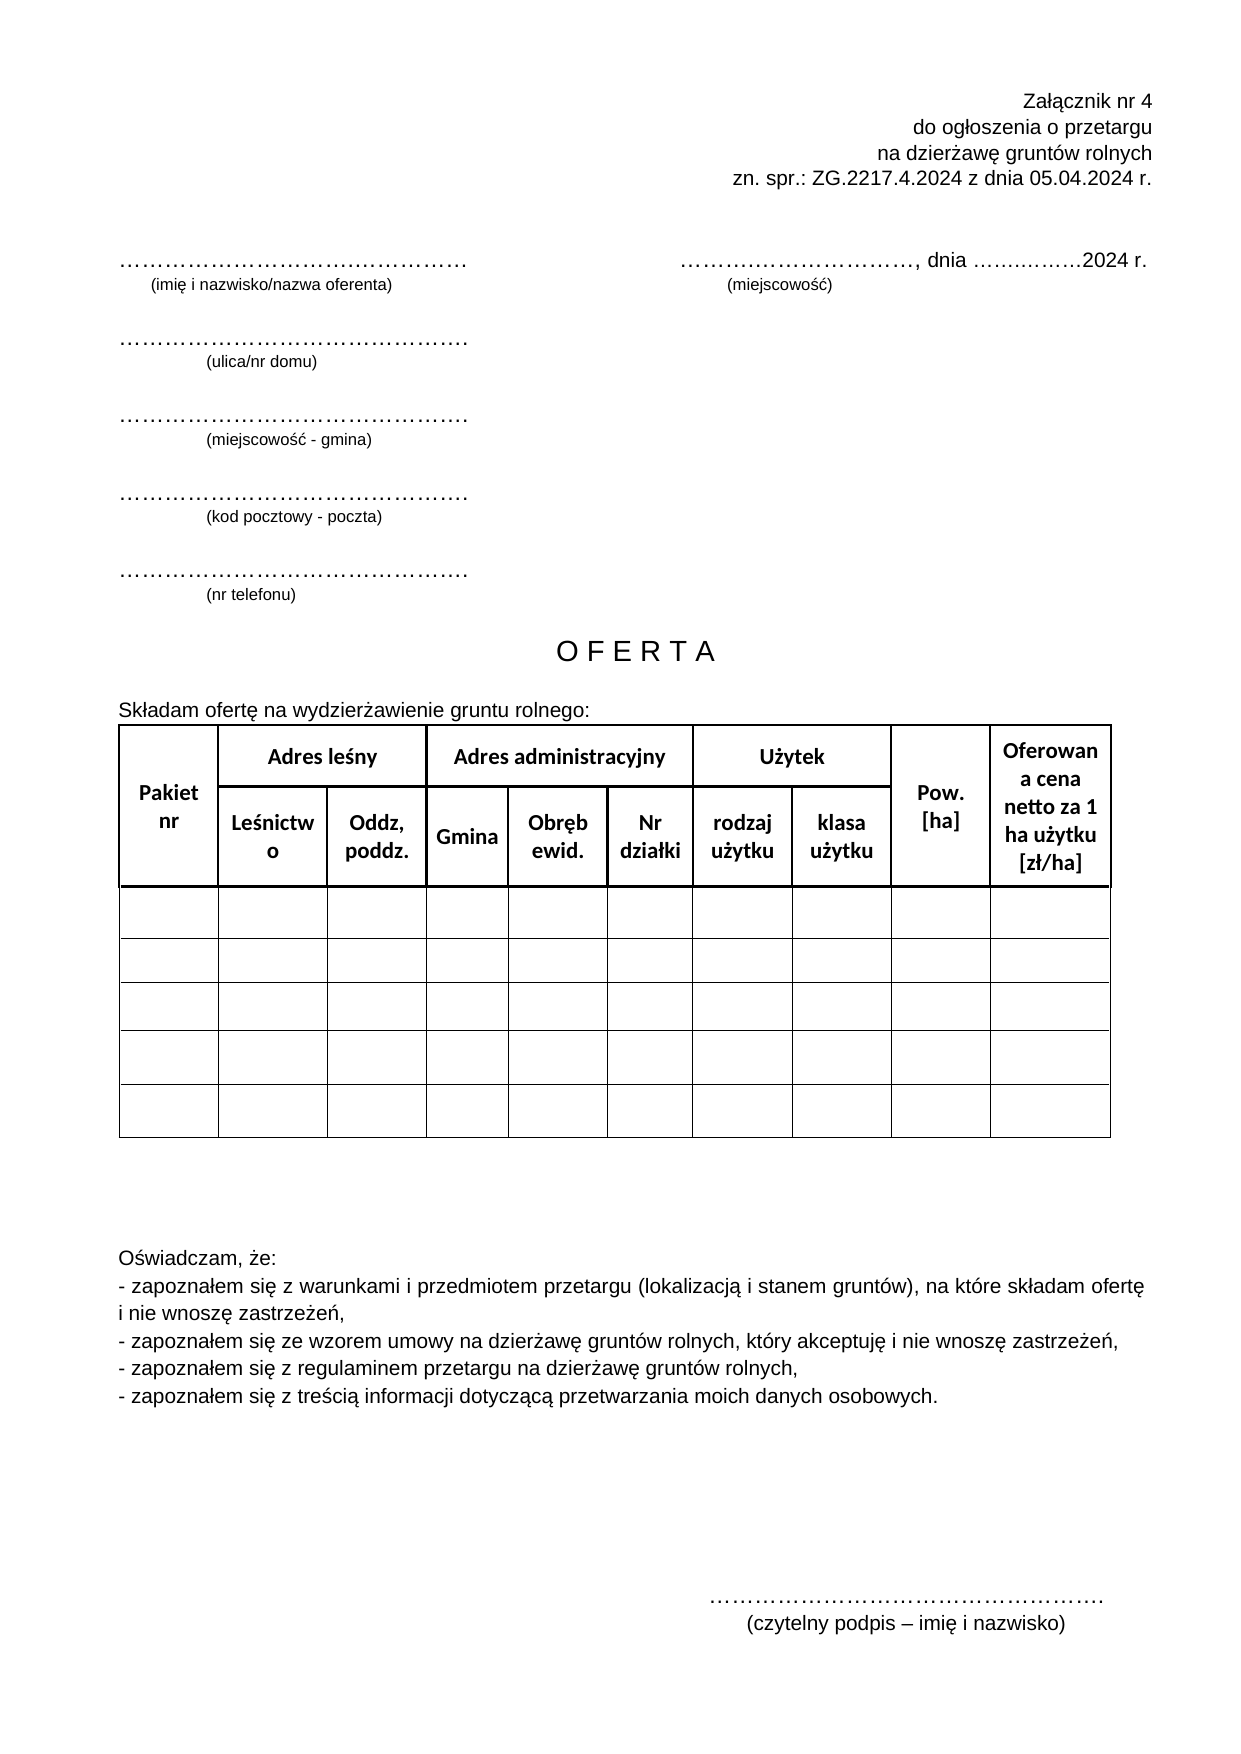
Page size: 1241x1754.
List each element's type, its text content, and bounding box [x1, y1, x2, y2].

text ………………………………………. [118, 479, 1152, 505]
text - zapoznałem się ze wzorem umowy na dzierżawę gruntów rolnych, który akceptuję i nie wnoszę zastrzeżeń, [118, 1329, 1152, 1353]
table_cell [328, 1031, 426, 1084]
table_cell [219, 939, 327, 982]
table_cell [328, 983, 426, 1030]
table_cell [509, 1085, 607, 1137]
text (czytelny podpis – imię i nazwisko) [118, 1610, 1152, 1634]
table_cell [892, 1031, 990, 1084]
table_cell [793, 983, 891, 1030]
text na dzierżawę gruntów rolnych [118, 140, 1152, 164]
table_cell [991, 1030, 1110, 1084]
table_header Użytek [694, 726, 890, 785]
text (imię i nazwisko/nazwa oferenta) (miejscowość) [118, 275, 1152, 294]
table_cell [693, 1031, 792, 1084]
table_cell [509, 888, 607, 938]
text zn. spr.: ZG.2217.4.2024 z dnia 05.04.2024 r. [118, 166, 1152, 190]
table_cell [219, 1085, 327, 1137]
table_cell [120, 1085, 218, 1137]
table_cell [608, 1031, 692, 1084]
text ………………………….…………… ……….…………………, dnia …….………2024 r. [118, 246, 1152, 273]
table_cell [608, 888, 692, 938]
text Oświadczam, że: [118, 1246, 1152, 1270]
table_cell [608, 983, 692, 1030]
table_header Pow. [ha] [892, 726, 989, 885]
table_cell Gmina [428, 788, 507, 885]
table_cell [793, 888, 891, 938]
table_cell [509, 1031, 607, 1084]
text (nr telefonu) [118, 585, 1152, 604]
table_cell [991, 1084, 1110, 1137]
table_cell [120, 886, 218, 938]
table_header Oferowana cena netto za 1 ha użytku [zł/ha] [991, 726, 1110, 885]
text - zapoznałem się z warunkami i przedmiotem przetargu (lokalizacją i stanem gruntów), na które składam ofertę i nie wnoszę zastrzeżeń, [118, 1274, 1152, 1325]
text ………………………………………. [118, 324, 1152, 350]
table_cell Leśnictwo [219, 788, 326, 885]
table_cell [120, 939, 218, 982]
table_cell [427, 888, 508, 938]
table_cell [328, 939, 426, 982]
text O F E R T A [118, 634, 1152, 667]
table_cell [427, 1085, 508, 1137]
table_cell [608, 1085, 692, 1137]
table_cell [693, 939, 792, 982]
table_cell [991, 982, 1110, 1030]
table_cell [793, 1085, 891, 1137]
table_cell [693, 983, 792, 1030]
table_cell [509, 939, 607, 982]
text - zapoznałem się z treścią informacji dotyczącą przetwarzania moich danych osobowych. [118, 1384, 1152, 1408]
text Składam ofertę na wydzierżawienie gruntu rolnego: [118, 698, 1152, 722]
table_cell [219, 983, 327, 1030]
table_cell Nr działki [609, 788, 692, 885]
text ………………………………………. [118, 556, 1152, 583]
table_cell [120, 1031, 218, 1084]
table_cell Obręb ewid. [509, 788, 606, 885]
table_cell [219, 888, 327, 938]
table_cell [892, 939, 990, 982]
text (ulica/nr domu) [118, 352, 1152, 371]
table_cell [509, 983, 607, 1030]
table_cell [991, 938, 1110, 982]
table_cell klasa użytku [793, 788, 890, 885]
table_cell [120, 983, 218, 1030]
text - zapoznałem się z regulaminem przetargu na dzierżawę gruntów rolnych, [118, 1356, 1152, 1380]
text (kod pocztowy - poczta) [118, 507, 1152, 526]
table_cell [693, 888, 792, 938]
table_cell [793, 1031, 891, 1084]
table_cell rodzaj użytku [694, 788, 791, 885]
table_cell [427, 939, 508, 982]
table_cell [991, 885, 1110, 938]
table_cell [693, 1085, 792, 1137]
table_cell [892, 983, 990, 1030]
table_cell [892, 1085, 990, 1137]
table_cell [328, 888, 426, 938]
table_header Adres leśny [219, 726, 425, 785]
text ……………………………………………. [118, 1582, 1152, 1608]
table_cell [427, 983, 508, 1030]
table_cell Oddz, poddz. [328, 788, 425, 885]
table_cell [219, 1031, 327, 1084]
table_cell [427, 1031, 508, 1084]
text Załącznik nr 4 do ogłoszenia o przetargu [118, 89, 1152, 138]
table_cell [793, 939, 891, 982]
table_cell [892, 888, 990, 938]
table_cell [608, 939, 692, 982]
text ………………………………………. [118, 401, 1152, 428]
table_header Adres administracyjny [428, 726, 692, 785]
table_cell [328, 1085, 426, 1137]
table_header Pakiet nr [120, 726, 217, 885]
text (miejscowość - gmina) [118, 430, 1152, 449]
